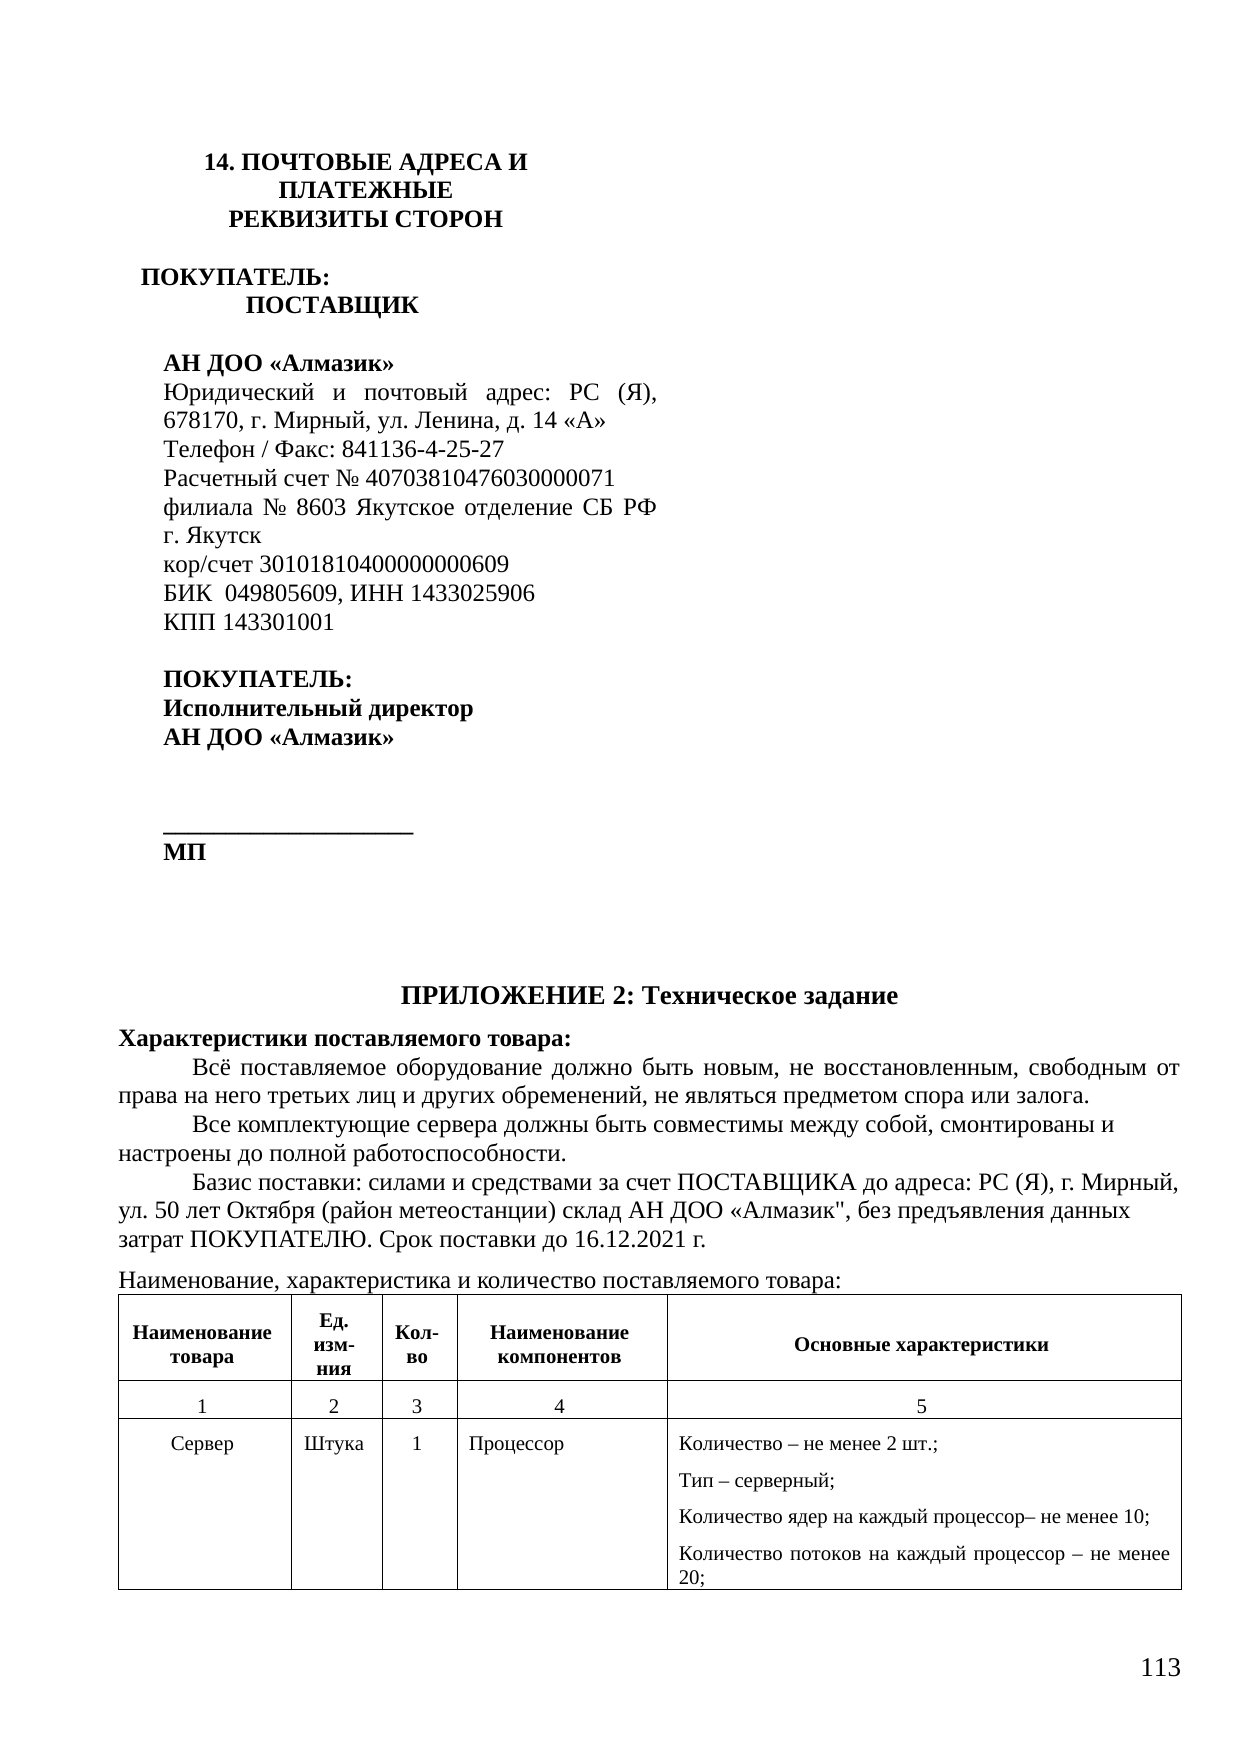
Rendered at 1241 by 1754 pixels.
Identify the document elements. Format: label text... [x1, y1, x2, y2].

text Все комплектующие сервера должны быть совместимы между собой, смонтированы и настроены до полной работоспособности. [118, 1109, 1181, 1167]
table_cell Штука [292, 1419, 382, 1589]
table_header Ед. изм-ния [292, 1295, 382, 1380]
table_cell 2 [292, 1381, 382, 1418]
table_cell 5 [668, 1381, 1181, 1418]
table_header Основные характеристики [668, 1295, 1181, 1380]
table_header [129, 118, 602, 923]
table_cell Сервер [119, 1419, 291, 1589]
table_cell 4 [458, 1381, 667, 1418]
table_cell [668, 1419, 1181, 1589]
text Наименование, характеристика и количество поставляемого товара: [118, 1266, 1181, 1294]
text Базис поставки: силами и средствами за счет ПОСТАВЩИКА до адреса: РС (Я), г. Мирный, ул. 50 лет Октября (район метеостанции) склад АН ДОО «Алмазик", без предъявления данных затрат ПОКУПАТЕЛЮ. Срок поставки до 16.12.2021 г. [118, 1167, 1181, 1253]
list ПРИЛОЖЕНИЕ 2: Техническое задание [118, 979, 1181, 1011]
table_header Кол-во [383, 1295, 457, 1380]
text Характеристики поставляемого товара: [118, 1023, 1181, 1052]
table_cell 1 [383, 1419, 457, 1589]
table_header Наименование компонентов [458, 1295, 667, 1380]
table_cell 1 [119, 1381, 291, 1418]
table_cell 3 [383, 1381, 457, 1418]
text Всё поставляемое оборудование должно быть новым, не восстановленным, свободным от права на него третьих лиц и других обременений, не являться предметом спора или залога. [118, 1052, 1181, 1109]
table_header Наименование товара [119, 1295, 291, 1380]
table_cell Процессор [458, 1419, 667, 1589]
